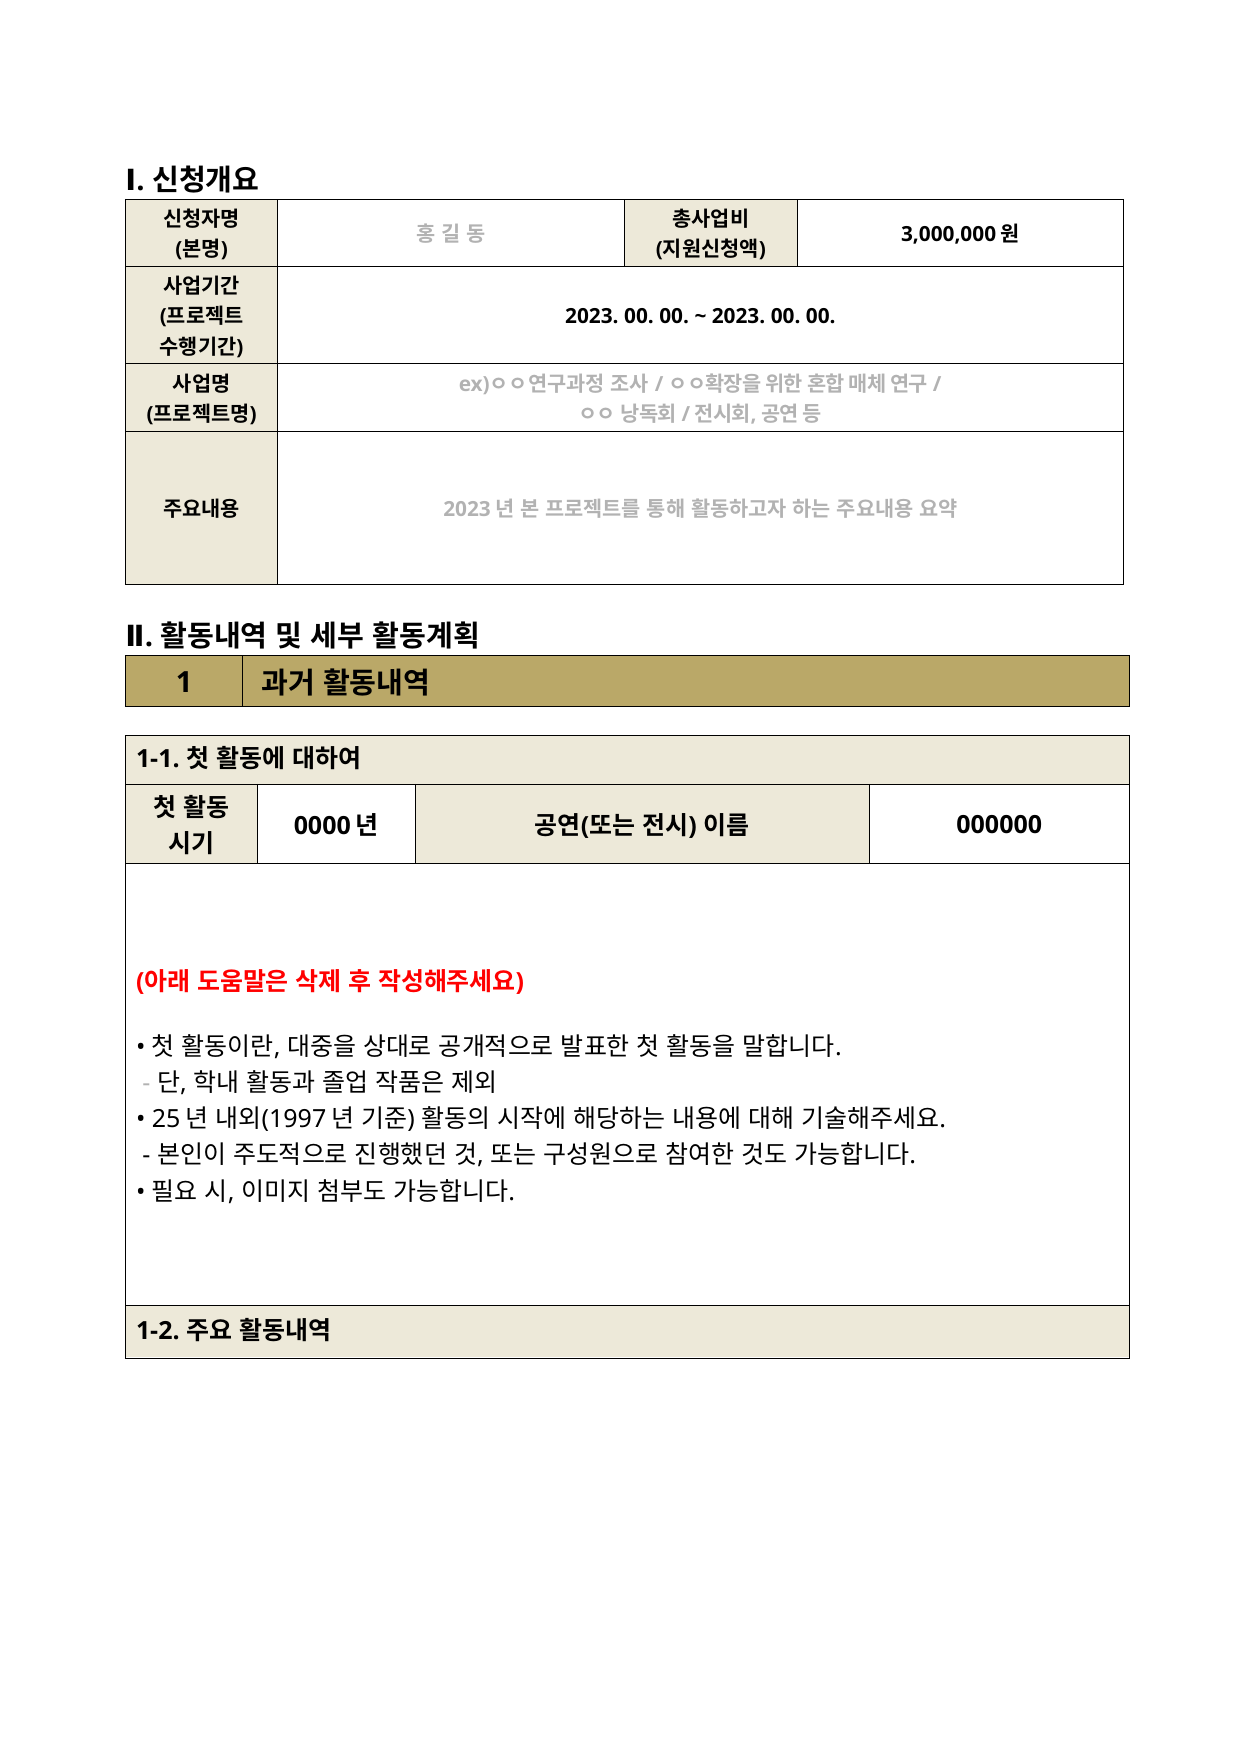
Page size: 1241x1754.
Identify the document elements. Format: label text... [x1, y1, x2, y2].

table_cell 0000년 [258, 785, 415, 863]
table_cell 2023년 본 프로젝트를 통해 활동하고자 하는 주요내용 요약 [278, 432, 1123, 584]
table_header 1 [126, 656, 242, 706]
table_cell ex)ㅇㅇ연구과정 조사 / ㅇㅇ확장을 위한 혼합 매체 연구 / ㅇㅇ 낭독회 / 전시회, 공연 등 [278, 364, 1123, 431]
table_header 홍 길 동 [278, 200, 624, 266]
table_header 1-1. 첫 활동에 대하여 [126, 736, 1129, 784]
table_cell (아래 도움말은 삭제 후 작성해주세요) • 첫 활동이란, 대중을 상대로 공개적으로 발표한 첫 활동을 말합니다. - 단, 학내 활동과 졸업 작품은 제외 • 25년 내외(1997년 기준) 활동의 시작에 해당하는 내용에 대해 기술해주세요. - 본인이 주도적으로 진행했던 것, 또는 구성원으로 참여한 것도 가능합니다. • 필요 시, 이미지 첨부도 가능합니다. [126, 864, 1129, 1305]
table_cell 1-2. 주요 활동내역 [126, 1306, 1129, 1357]
table_header 과거 활동내역 [243, 656, 1129, 706]
table_cell 사업기간 (프로젝트 수행기간) [126, 267, 277, 363]
table_cell 000000 [870, 785, 1129, 863]
table_cell 공연(또는 전시) 이름 [416, 785, 869, 863]
text Ⅱ. 활동내역 및 세부 활동계획 [125, 613, 1136, 655]
table_cell 2023. 00. 00. ~ 2023. 00. 00. [278, 267, 1123, 363]
table_cell 주요내용 [126, 432, 277, 584]
table_cell 사업명 (프로젝트명) [126, 364, 277, 431]
table_cell 첫 활동 시기 [126, 785, 257, 863]
table_header 신청자명 (본명) [126, 200, 277, 266]
text Ⅰ. 신청개요 [125, 156, 1136, 199]
table_header 3,000,000원 [798, 200, 1123, 266]
table_header 총사업비 (지원신청액) [625, 200, 797, 266]
